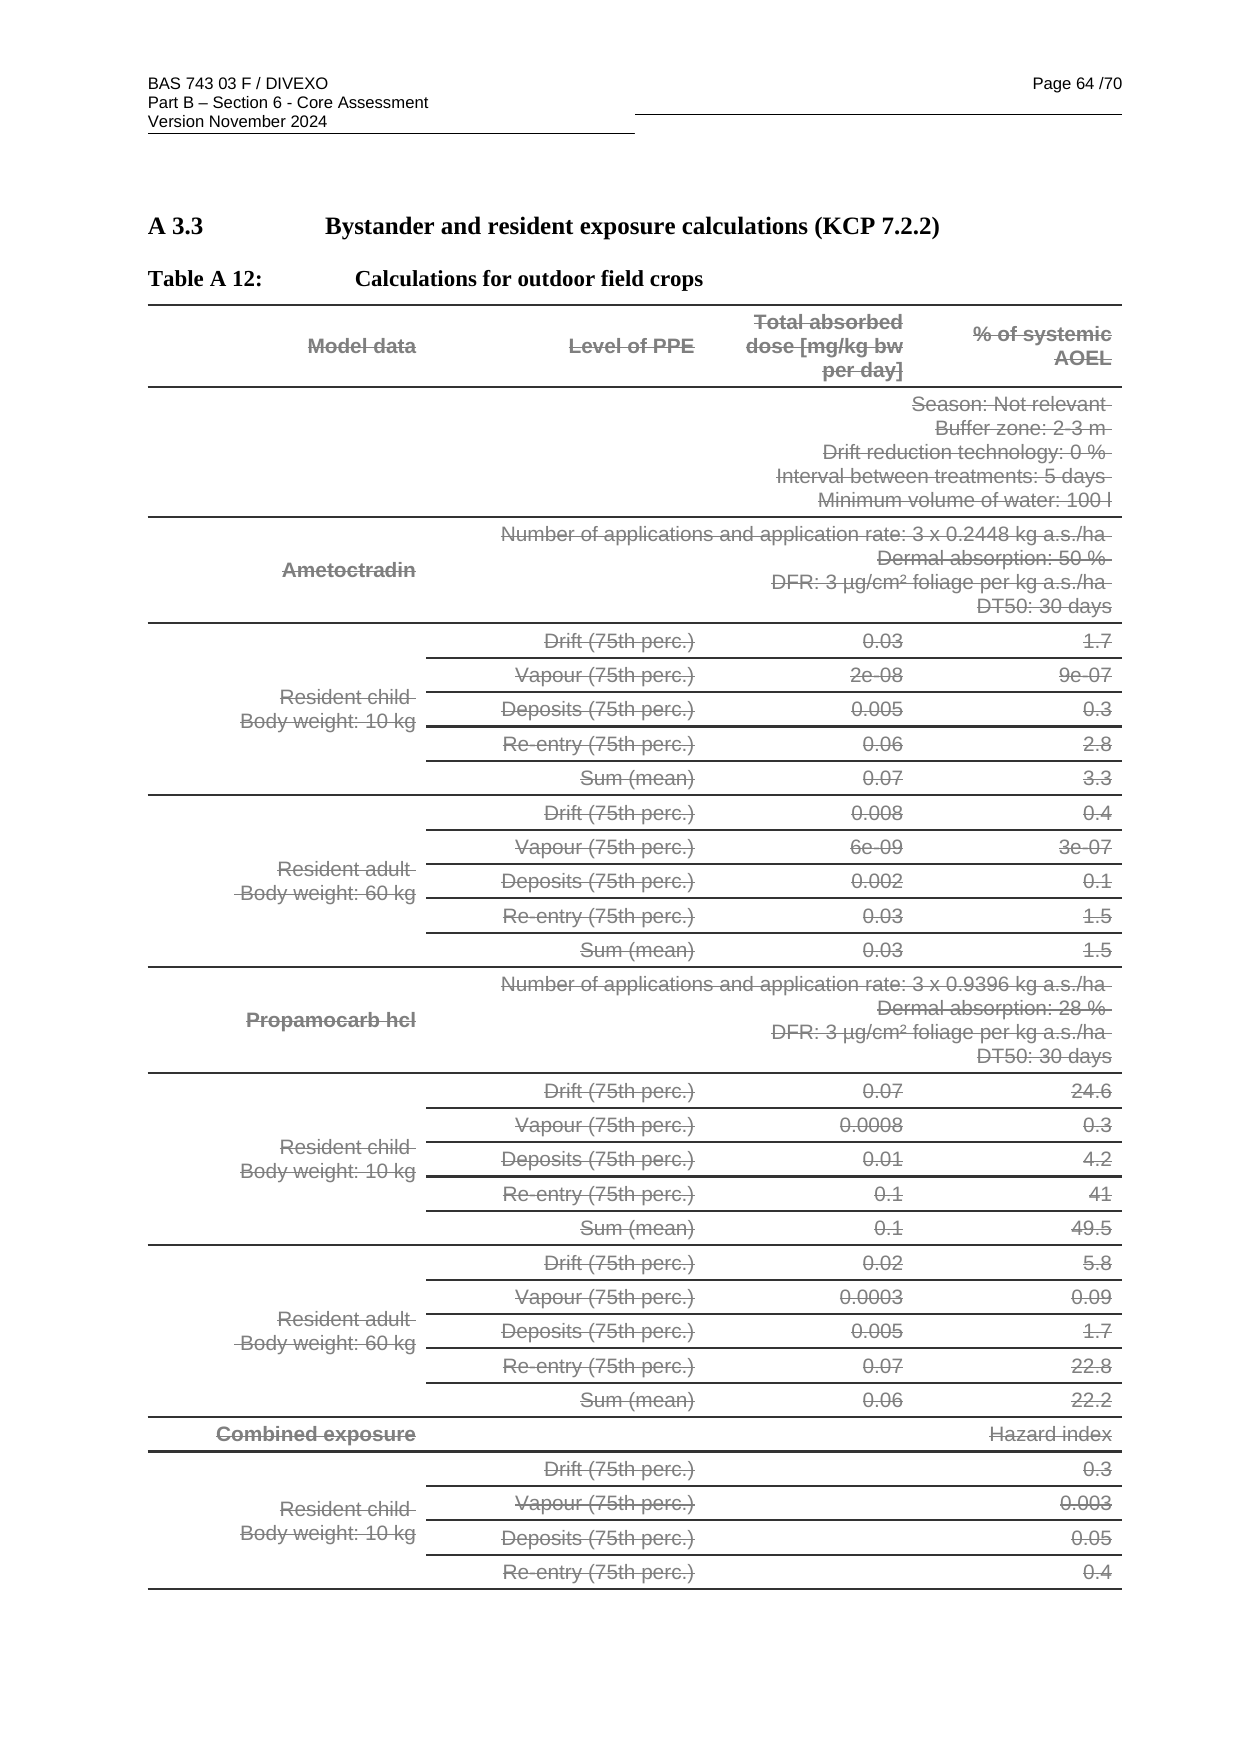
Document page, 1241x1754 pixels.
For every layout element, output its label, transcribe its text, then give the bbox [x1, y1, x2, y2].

text Table A 12: Calculations for outdoor field crops [148, 264, 1122, 291]
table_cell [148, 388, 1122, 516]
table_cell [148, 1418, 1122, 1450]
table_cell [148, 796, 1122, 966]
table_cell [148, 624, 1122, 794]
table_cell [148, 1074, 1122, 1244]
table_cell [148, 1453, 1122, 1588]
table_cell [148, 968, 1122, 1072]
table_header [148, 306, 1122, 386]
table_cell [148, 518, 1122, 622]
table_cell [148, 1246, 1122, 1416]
text Bystander and resident exposure calculations (KCP 7.2.2) [148, 211, 1122, 239]
